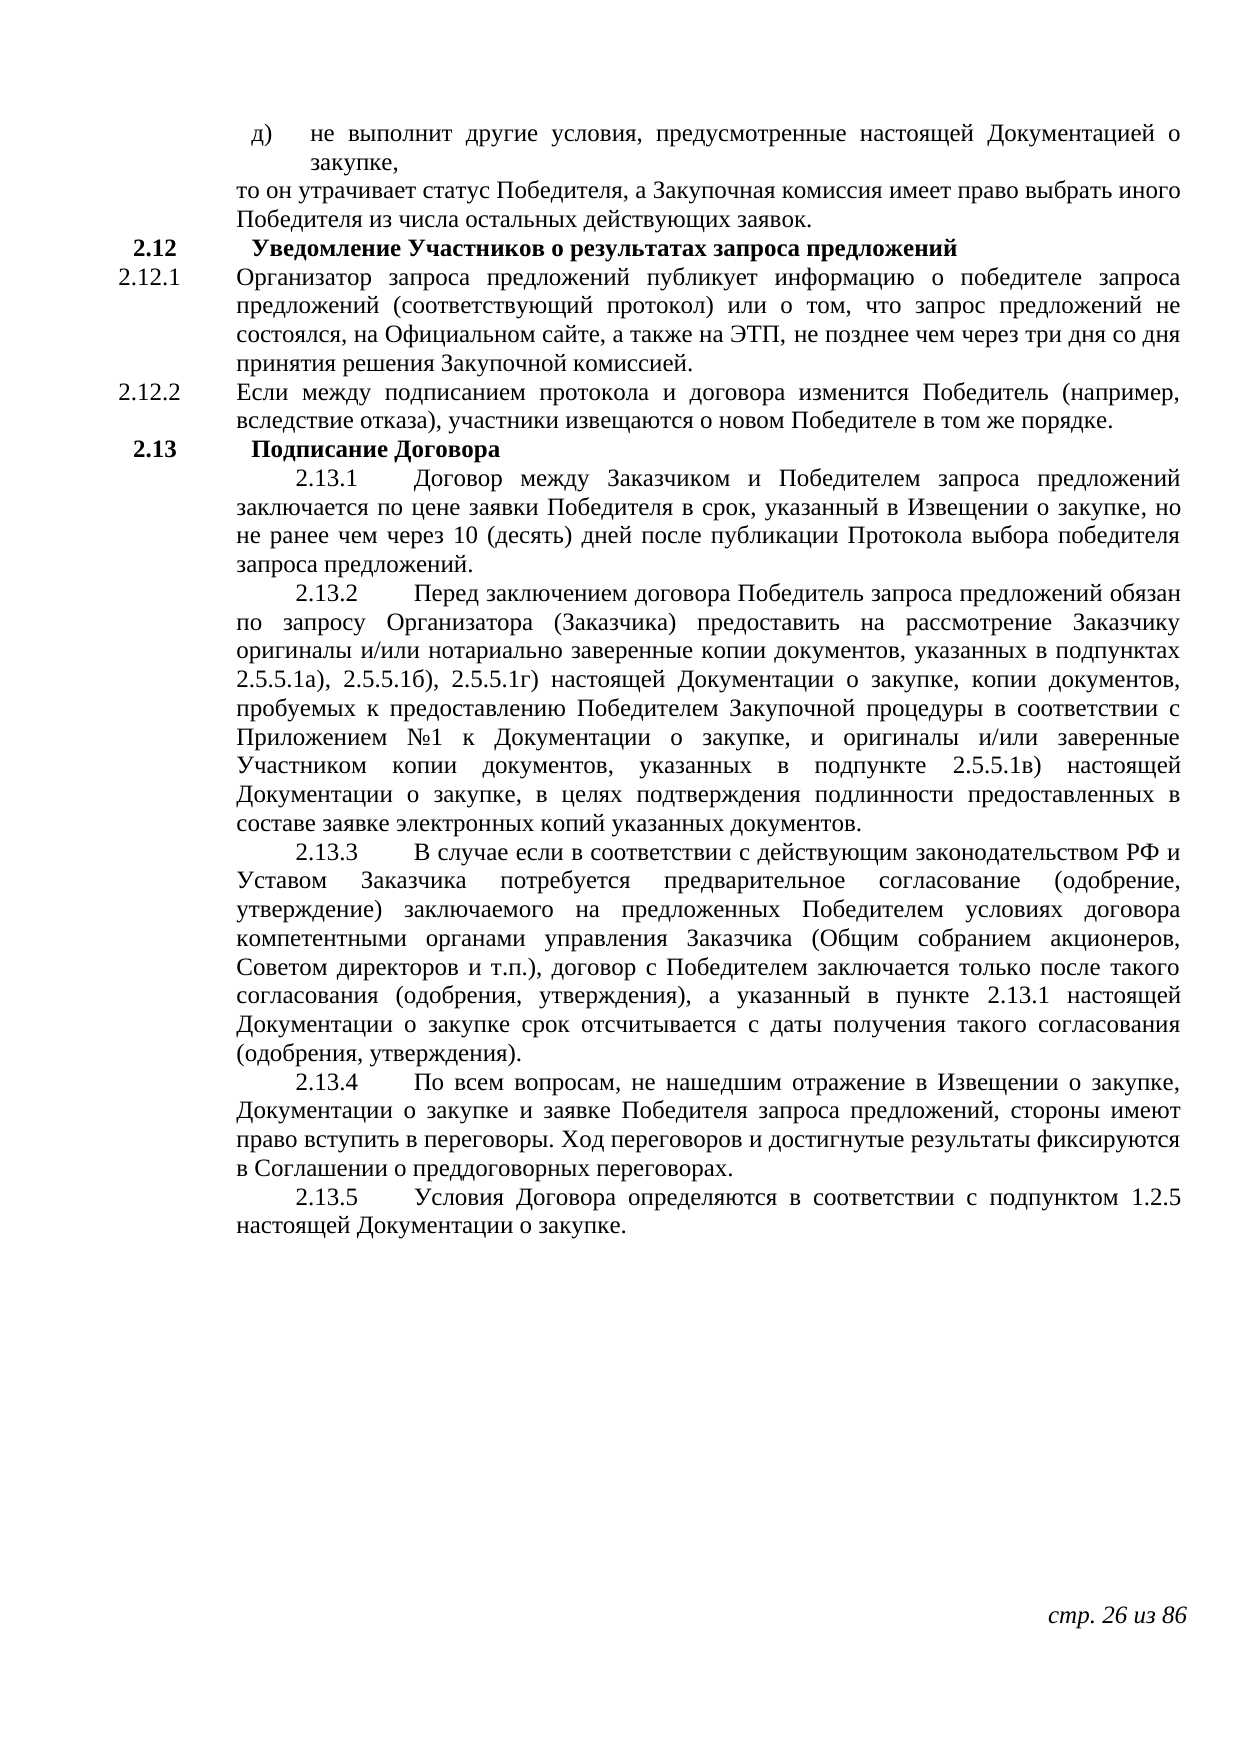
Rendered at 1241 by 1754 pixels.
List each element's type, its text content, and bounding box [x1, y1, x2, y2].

list Если между подписанием протокола и договора изменится Победитель (например, вследствие отказа), участники извещаются о новом Победителе в том же порядке. [118, 377, 1181, 434]
text то он утрачивает статус Победителя, а Закупочная комиссия имеет право выбрать иного Победителя из числа остальных действующих заявок. [236, 176, 1181, 233]
text Условия Договора определяются в соответствии с подпунктом 1.2.5 настоящей Документации о закупке. [236, 1182, 1181, 1239]
subtitle Уведомление Участников о результатах запроса предложений [133, 233, 1181, 262]
text не выполнит другие условия, предусмотренные настоящей Документацией о закупке, [251, 118, 1181, 176]
text В случае если в соответствии с действующим законодательством РФ и Уставом Заказчика потребуется предварительное согласование (одобрение, утверждение) заключаемого на предложенных Победителем условиях договора компетентными органами управления Заказчика (Общим собранием акционеров, Советом директоров и т.п.), договор с Победителем заключается только после такого согласования (одобрения, утверждения), а указанный в пункте 2.13.1 настоящей Документации о закупке срок отсчитывается с даты получения такого согласования (одобрения, утверждения). [236, 837, 1181, 1067]
text Договор между Заказчиком и Победителем запроса предложений заключается по цене заявки Победителя в срок, указанный в Извещении о закупке, но не ранее чем через 10 (десять) дней после публикации Протокола выбора победителя запроса предложений. [236, 463, 1181, 578]
list Организатор запроса предложений публикует информацию о победителе запроса предложений (соответствующий протокол) или о том, что запрос предложений не состоялся, на Официальном сайте, а также на ЭТП, не позднее чем через три дня со дня принятия решения Закупочной комиссией. [118, 262, 1181, 377]
text Перед заключением договора Победитель запроса предложений обязан по запросу Организатора (Заказчика) предоставить на рассмотрение Заказчику оригиналы и/или нотариально заверенные копии документов, указанных в подпунктах 2.5.5.1а), 2.5.5.1б), 2.5.5.1г) настоящей Документации о закупке, копии документов, пробуемых к предоставлению Победителем Закупочной процедуры в соответствии с Приложением №1 к Документации о закупке, и оригиналы и/или заверенные Участником копии документов, указанных в подпункте 2.5.5.1в) настоящей Документации о закупке, в целях подтверждения подлинности предоставленных в составе заявке электронных копий указанных документов. [236, 578, 1181, 837]
subtitle Подписание Договора [133, 434, 1181, 463]
text По всем вопросам, не нашедшим отражение в Извещении о закупке, Документации о закупке и заявке Победителя запроса предложений, стороны имеют право вступить в переговоры. Ход переговоров и достигнутые результаты фиксируются в Соглашении о преддоговорных переговорах. [236, 1067, 1181, 1182]
